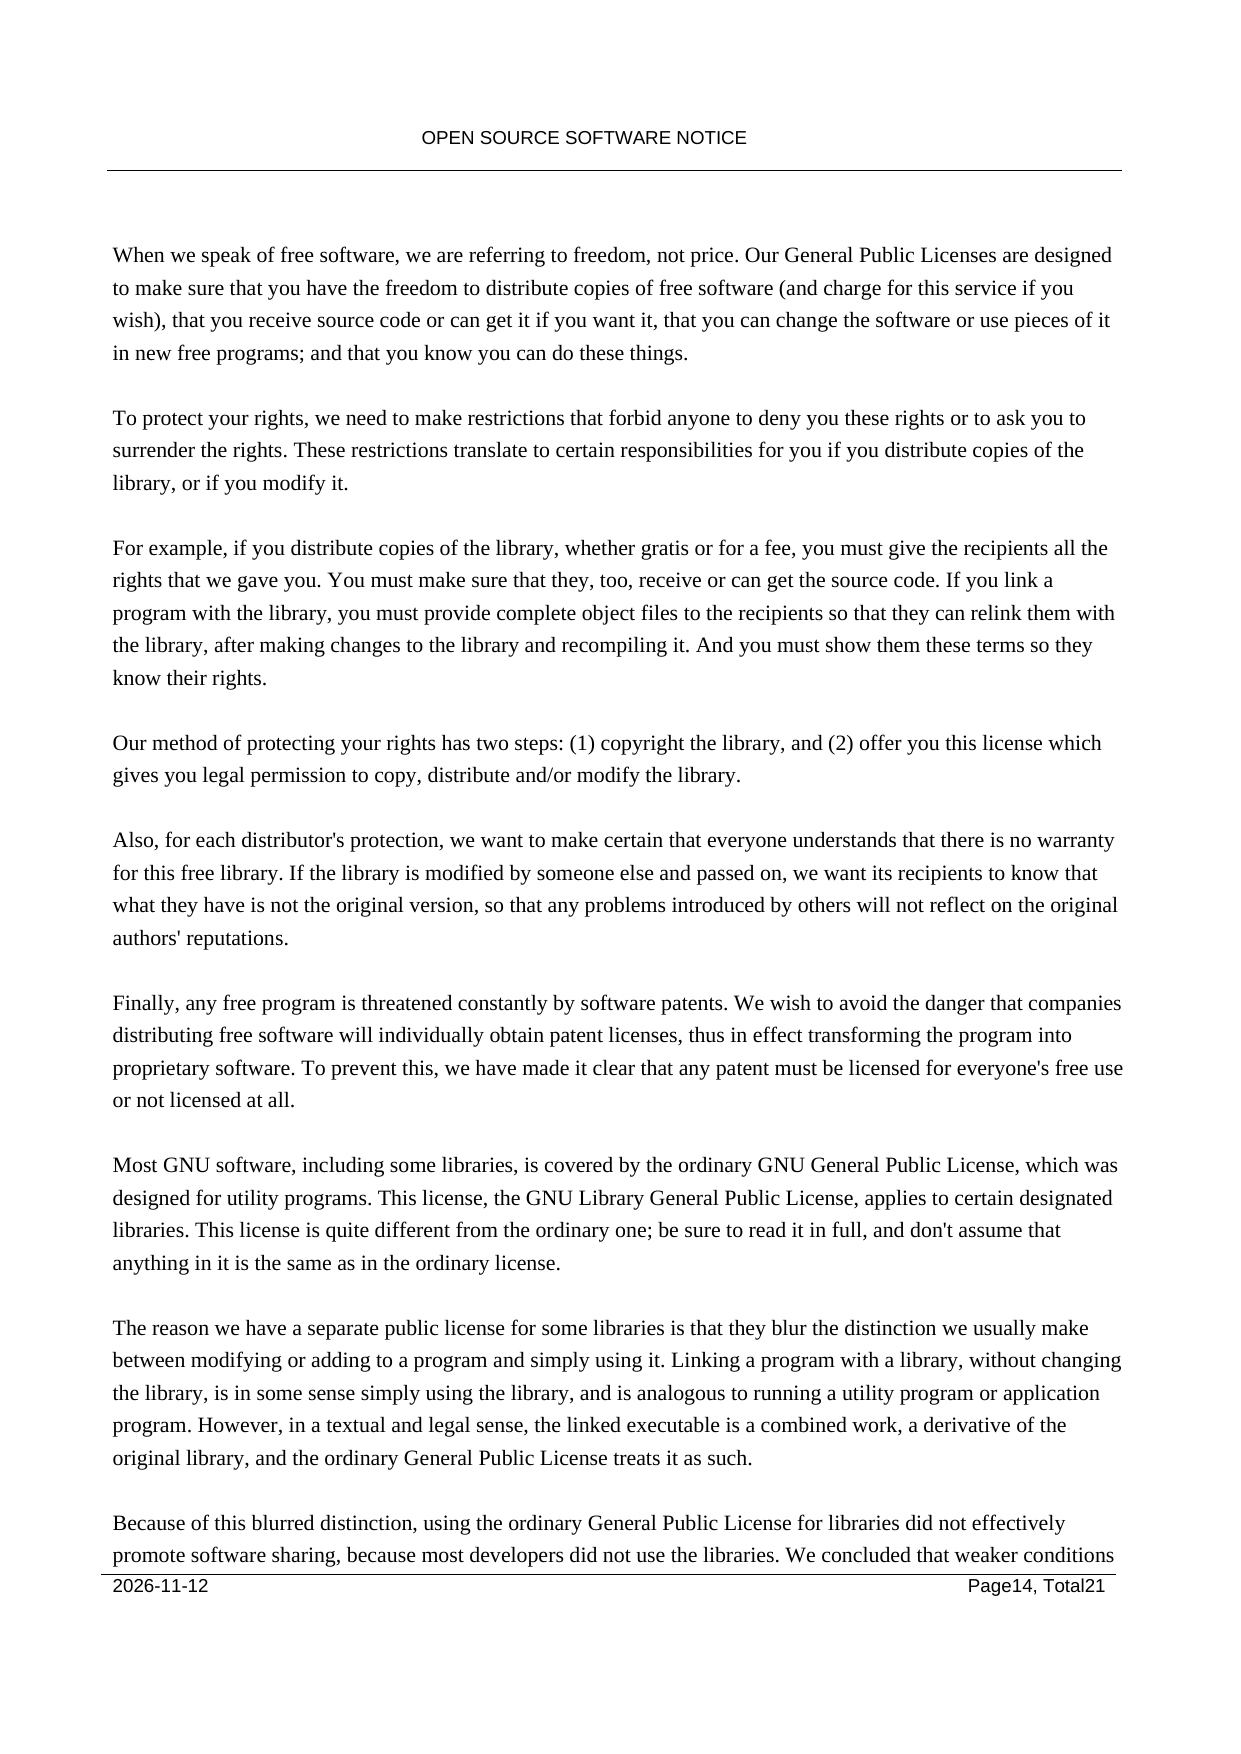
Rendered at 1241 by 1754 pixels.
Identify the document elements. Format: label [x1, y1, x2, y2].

text [112, 206, 1128, 1571]
